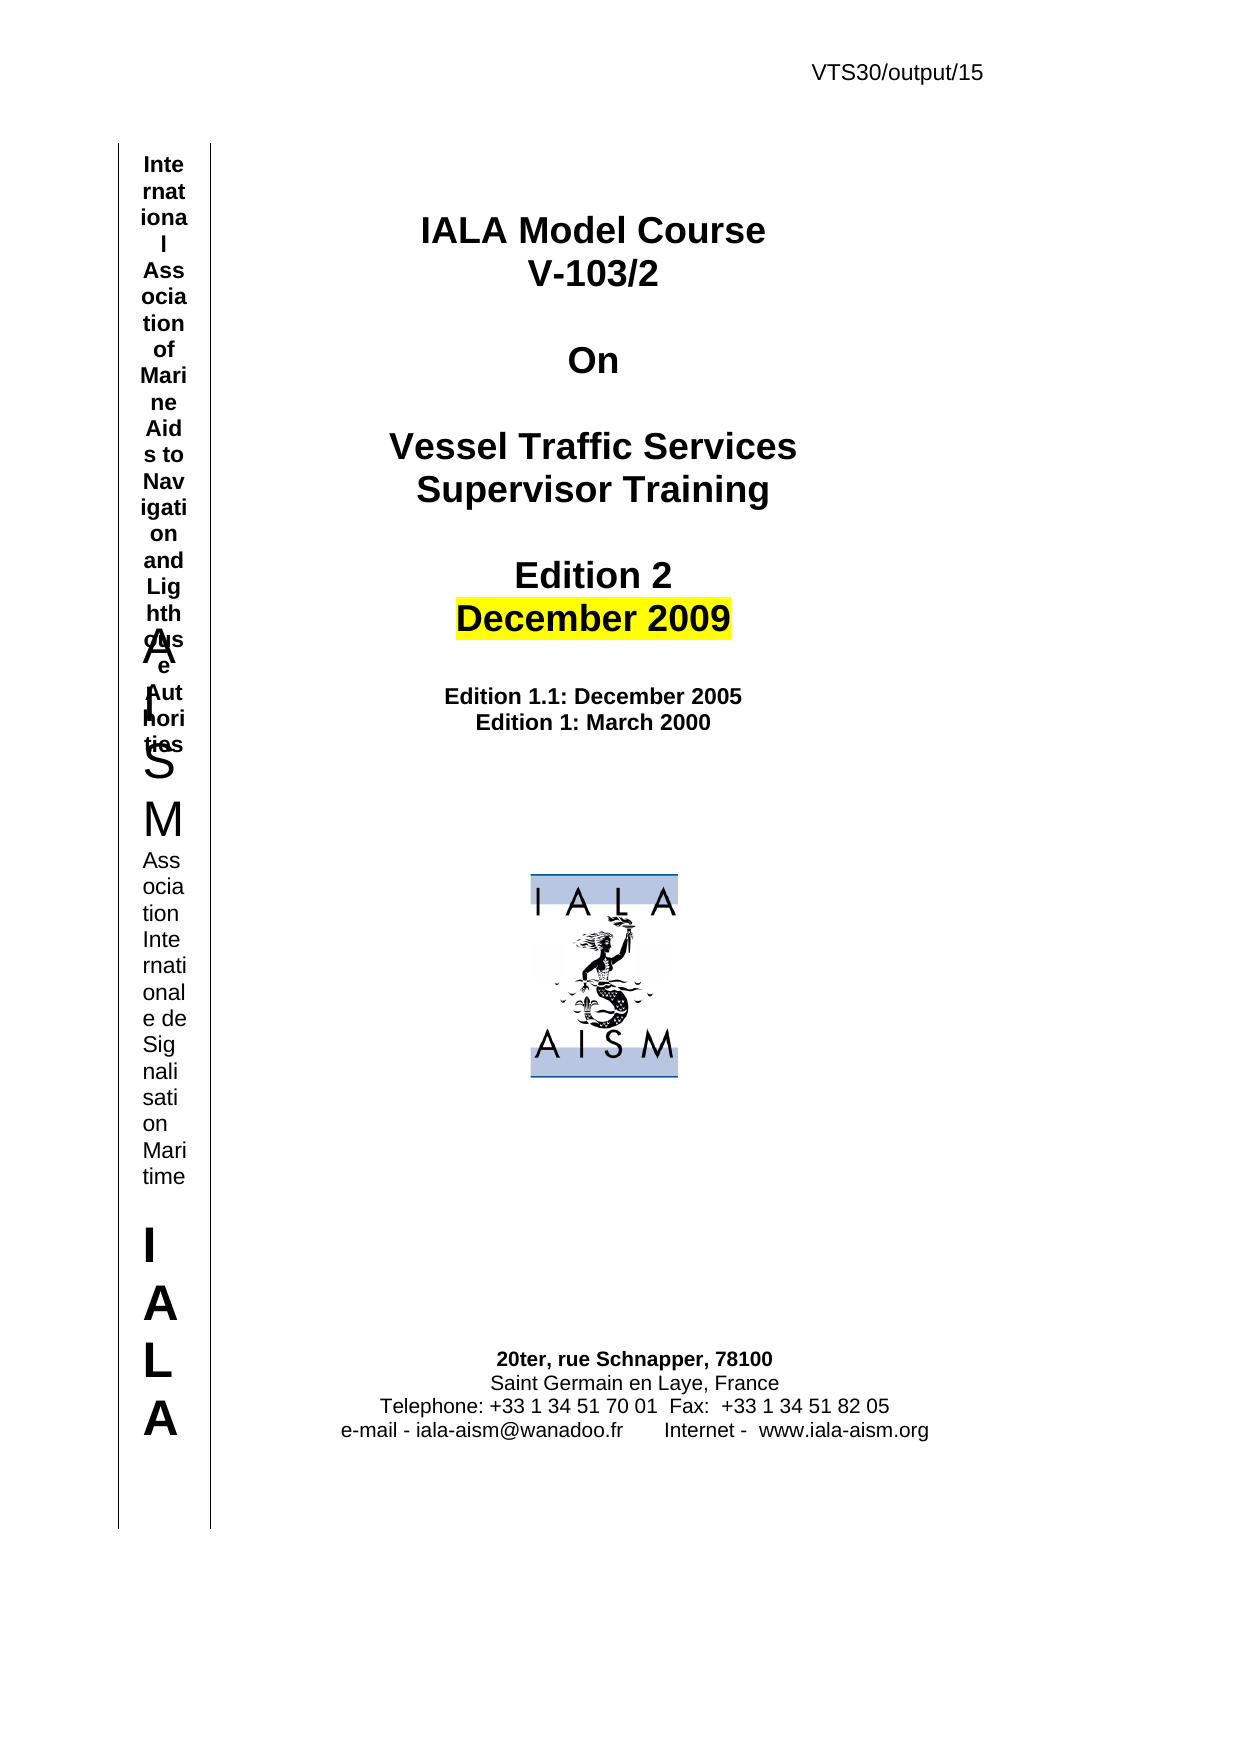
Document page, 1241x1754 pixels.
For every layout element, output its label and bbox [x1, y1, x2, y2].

picture [530, 874, 678, 1078]
